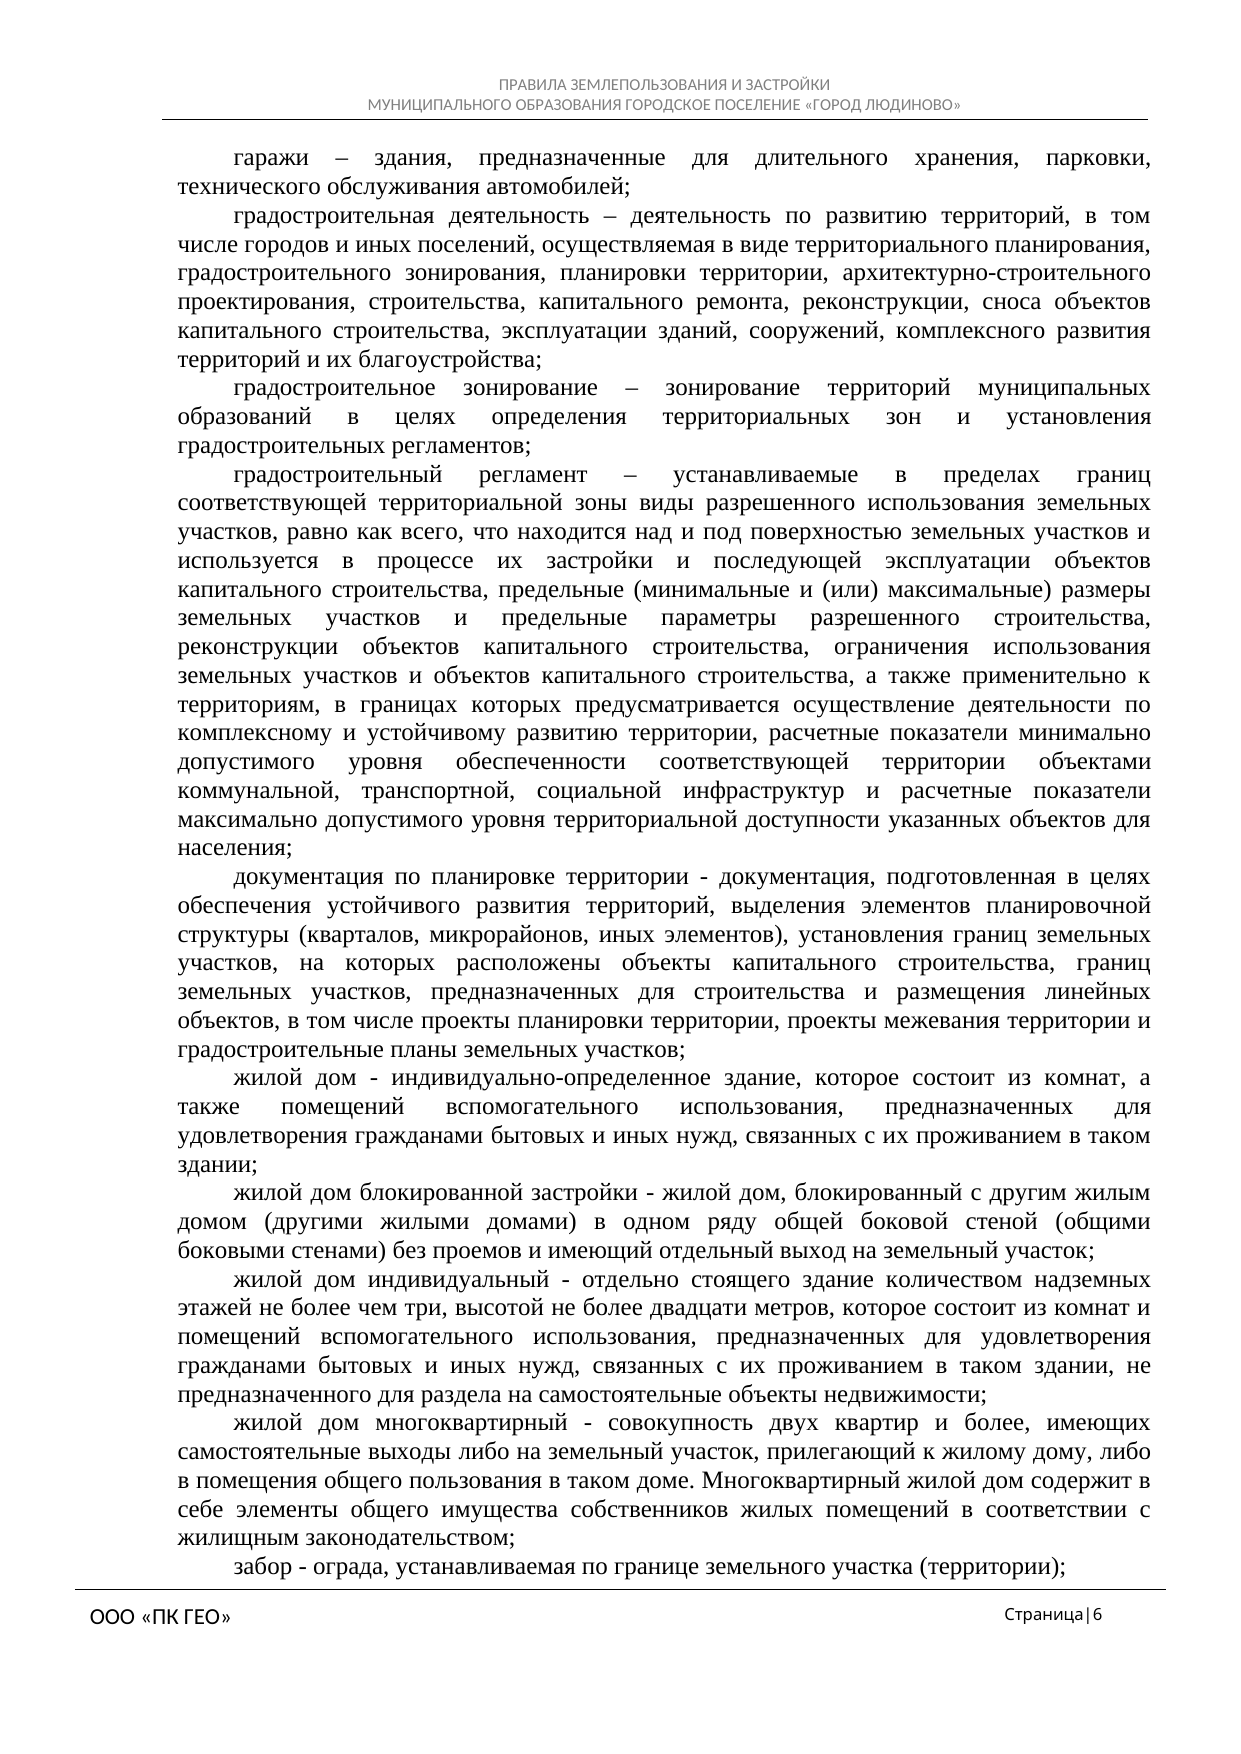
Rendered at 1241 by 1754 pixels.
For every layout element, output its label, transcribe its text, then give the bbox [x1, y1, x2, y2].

text гаражи – здания, предназначенные для длительного хранения, парковки, технического обслуживания автомобилей; [177, 142, 1152, 200]
text документация по планировке территории - документация, подготовленная в целях обеспечения устойчивого развития территорий, выделения элементов планировочной структуры (кварталов, микрорайонов, иных элементов), установления границ земельных участков, на которых расположены объекты капитального строительства, границ земельных участков, предназначенных для строительства и размещения линейных объектов, в том числе проекты планировки территории, проекты межевания территории и градостроительные планы земельных участков; [177, 861, 1152, 1062]
text жилой дом многоквартирный - совокупность двух квартир и более, имеющих самостоятельные выходы либо на земельный участок, прилегающий к жилому дому, либо в помещения общего пользования в таком доме. Многоквартирный жилой дом содержит в себе элементы общего имущества собственников жилых помещений в соответствии с жилищным законодательством; [177, 1407, 1152, 1551]
text градостроительный регламент – устанавливаемые в пределах границ соответствующей территориальной зоны виды разрешенного использования земельных участков, равно как всего, что находится над и под поверхностью земельных участков и используется в процессе их застройки и последующей эксплуатации объектов капитального строительства, предельные (минимальные и (или) максимальные) размеры земельных участков и предельные параметры разрешенного строительства, реконструкции объектов капитального строительства, ограничения использования земельных участков и объектов капитального строительства, а также применительно к территориям, в границах которых предусматривается осуществление деятельности по комплексному и устойчивому развитию территории, расчетные показатели минимально допустимого уровня обеспеченности соответствующей территории объектами коммунальной, транспортной, социальной инфраструктур и расчетные показатели максимально допустимого уровня территориальной доступности указанных объектов для населения; [177, 459, 1152, 861]
text жилой дом - индивидуально-определенное здание, которое состоит из комнат, а также помещений вспомогательного использования, предназначенных для удовлетворения гражданами бытовых и иных нужд, связанных с их проживанием в таком здании; [177, 1062, 1152, 1177]
text забор - ограда, устанавливаемая по границе земельного участка (территории); [177, 1551, 1152, 1580]
text жилой дом индивидуальный - отдельно стоящего здание количеством надземных этажей не более чем три, высотой не более двадцати метров, которое состоит из комнат и помещений вспомогательного использования, предназначенных для удовлетворения гражданами бытовых и иных нужд, связанных с их проживанием в таком здании, не предназначенного для раздела на самостоятельные объекты недвижимости; [177, 1264, 1152, 1407]
text градостроительная деятельность – деятельность по развитию территорий, в том числе городов и иных поселений, осуществляемая в виде территориального планирования, градостроительного зонирования, планировки территории, архитектурно-строительного проектирования, строительства, капитального ремонта, реконструкции, сноса объектов капитального строительства, эксплуатации зданий, сооружений, комплексного развития территорий и их благоустройства; [177, 200, 1152, 372]
text градостроительное зонирование – зонирование территорий муниципальных образований в целях определения территориальных зон и установления градостроительных регламентов; [177, 372, 1152, 459]
text жилой дом блокированной застройки - жилой дом, блокированный с другим жилым домом (другими жилыми домами) в одном ряду общей боковой стеной (общими боковыми стенами) без проемов и имеющий отдельный выход на земельный участок; [177, 1177, 1152, 1264]
